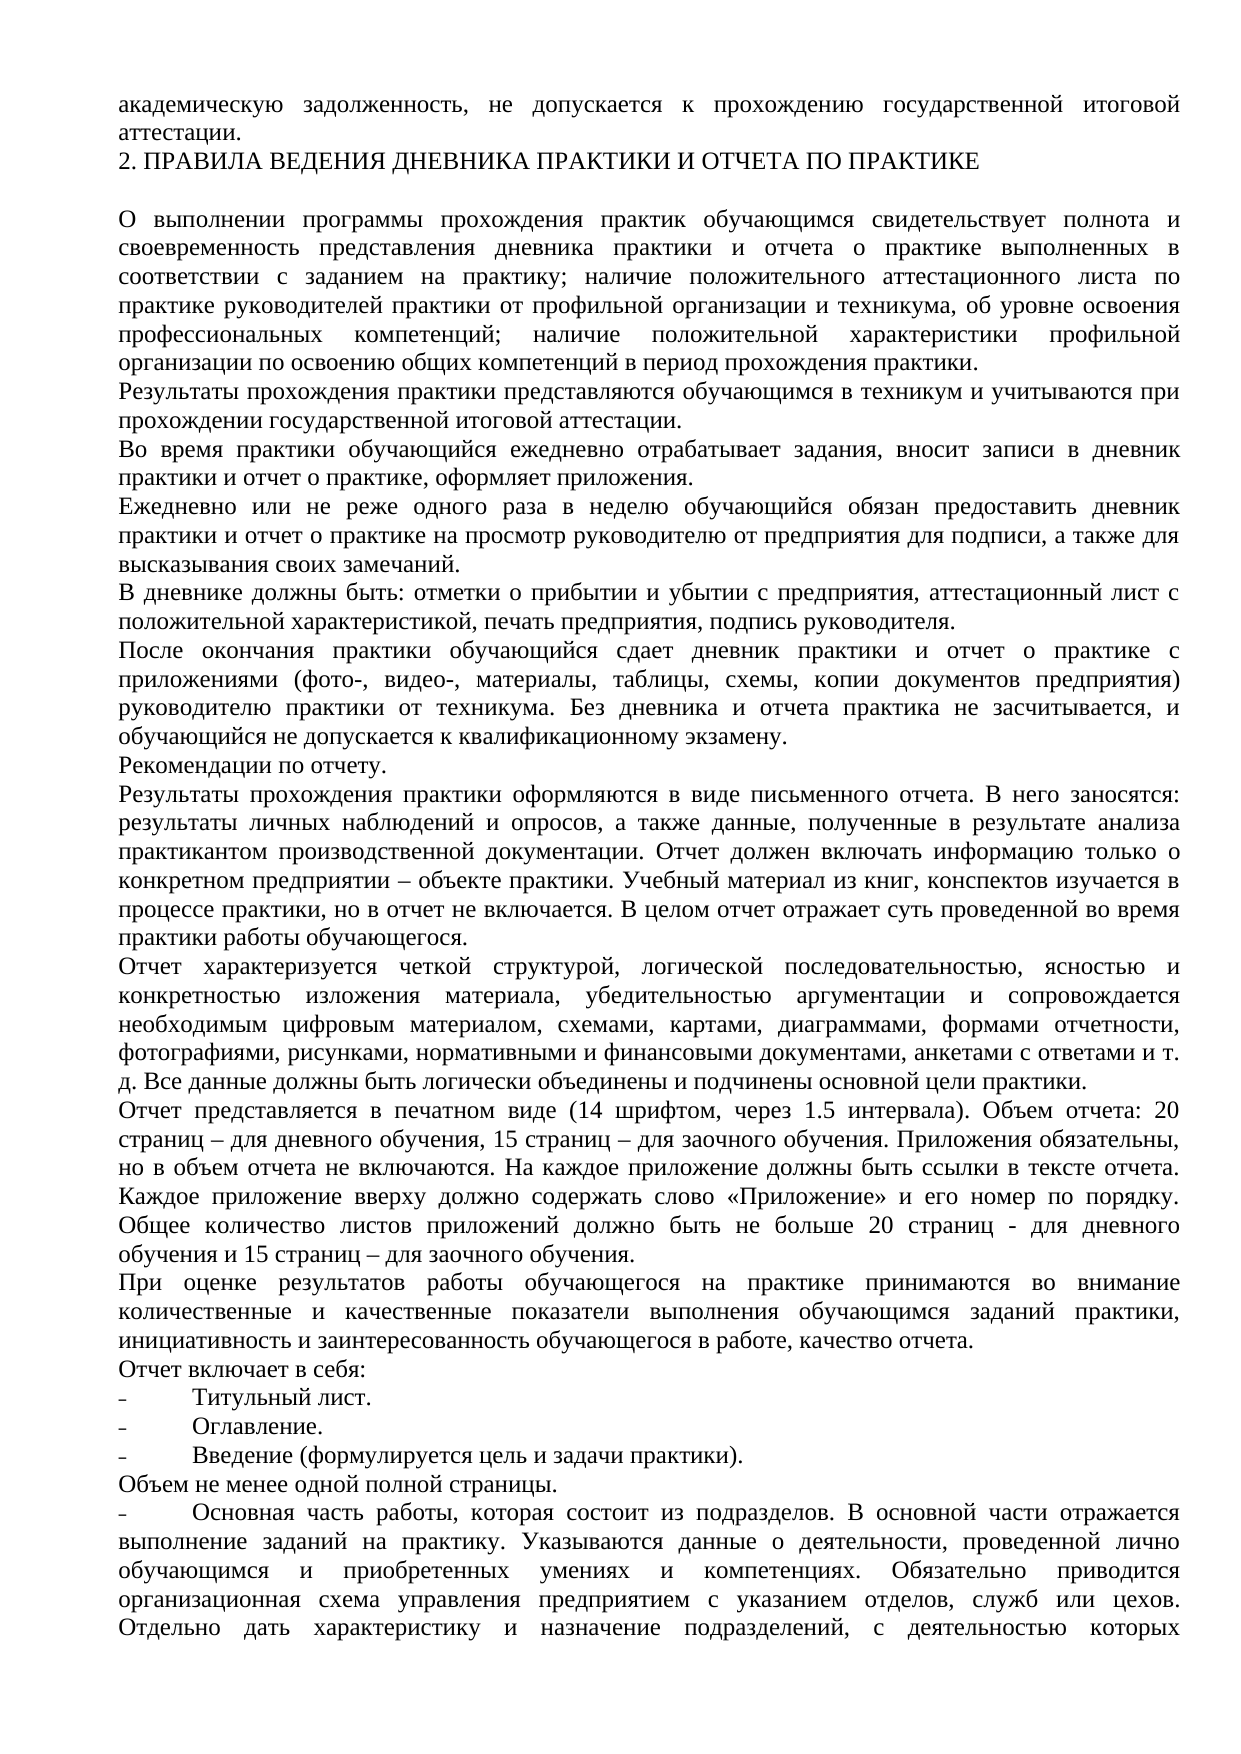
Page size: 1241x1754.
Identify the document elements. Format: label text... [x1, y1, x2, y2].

text Отчет включает в себя: [118, 1354, 1181, 1382]
text Рекомендации по отчету. [118, 750, 1181, 779]
text При оценке результатов работы обучающегося на практике принимаются во внимание количественные и качественные показатели выполнения обучающимся заданий практики, инициативность и заинтересованность обучающегося в работе, качество отчета. [118, 1267, 1181, 1354]
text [118, 1497, 1181, 1641]
text После окончания практики обучающийся сдает дневник практики и отчет о практике с приложениями (фото-, видео-, материалы, таблицы, схемы, копии документов предприятия) руководителю практики от техникума. Без дневника и отчета практика не засчитывается, и обучающийся не допускается к квалификационному экзамену. [118, 635, 1181, 750]
text Ежедневно или не реже одного раза в неделю обучающийся обязан предоставить дневник практики и отчет о практике на просмотр руководителю от предприятия для подписи, а также для высказывания своих замечаний. [118, 491, 1181, 577]
text ˗ Оглавление. [118, 1411, 1181, 1440]
text Результаты прохождения практики оформляются в виде письменного отчета. В него заносятся: результаты личных наблюдений и опросов, а также данные, полученные в результате анализа практикантом производственной документации. Отчет должен включать информацию только о конкретном предприятии – объекте практики. Учебный материал из книг, конспектов изучается в процессе практики, но в отчет не включается. В целом отчет отражает суть проведенной во время практики работы обучающегося. [118, 779, 1181, 951]
text В дневнике должны быть: отметки о прибытии и убытии с предприятия, аттестационный лист с положительной характеристикой, печать предприятия, подпись руководителя. [118, 577, 1181, 635]
text ˗ Введение (формулируется цель и задачи практики). [118, 1440, 1181, 1469]
text 2. ПРАВИЛА ВЕДЕНИЯ ДНЕВНИКА ПРАКТИКИ И ОТЧЕТА ПО ПРАКТИКЕ [118, 146, 1181, 175]
text Во время практики обучающийся ежедневно отрабатывает задания, вносит записи в дневник практики и отчет о практике, оформляет приложения. [118, 434, 1181, 491]
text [118, 89, 1181, 146]
text ˗ Титульный лист. [118, 1382, 1181, 1411]
text Отчет характеризуется четкой структурой, логической последовательностью, ясностью и конкретностью изложения материала, убедительностью аргументации и сопровождается необходимым цифровым материалом, схемами, картами, диаграммами, формами отчетности, фотографиями, рисунками, нормативными и финансовыми документами, анкетами с ответами и т. д. Все данные должны быть логически объединены и подчинены основной цели практики. [118, 951, 1181, 1095]
text Результаты прохождения практики представляются обучающимся в техникум и учитываются при прохождении государственной итоговой аттестации. [118, 376, 1181, 434]
text О выполнении программы прохождения практик обучающимся свидетельствует полнота и своевременность представления дневника практики и отчета о практике выполненных в соответствии с заданием на практику; наличие положительного аттестационного листа по практике руководителей практики от профильной организации и техникума, об уровне освоения профессиональных компетенций; наличие положительной характеристики профильной организации по освоению общих компетенций в период прохождения практики. [118, 204, 1181, 376]
text Отчет представляется в печатном виде (14 шрифтом, через 1.5 интервала). Объем отчета: 20 страниц – для дневного обучения, 15 страниц – для заочного обучения. Приложения обязательны, но в объем отчета не включаются. На каждое приложение должны быть ссылки в тексте отчета. Каждое приложение вверху должно содержать слово «Приложение» и его номер по порядку. Общее количество листов приложений должно быть не больше 20 страниц - для дневного обучения и 15 страниц – для заочного обучения. [118, 1095, 1181, 1267]
text Объем не менее одной полной страницы. [118, 1469, 1181, 1497]
